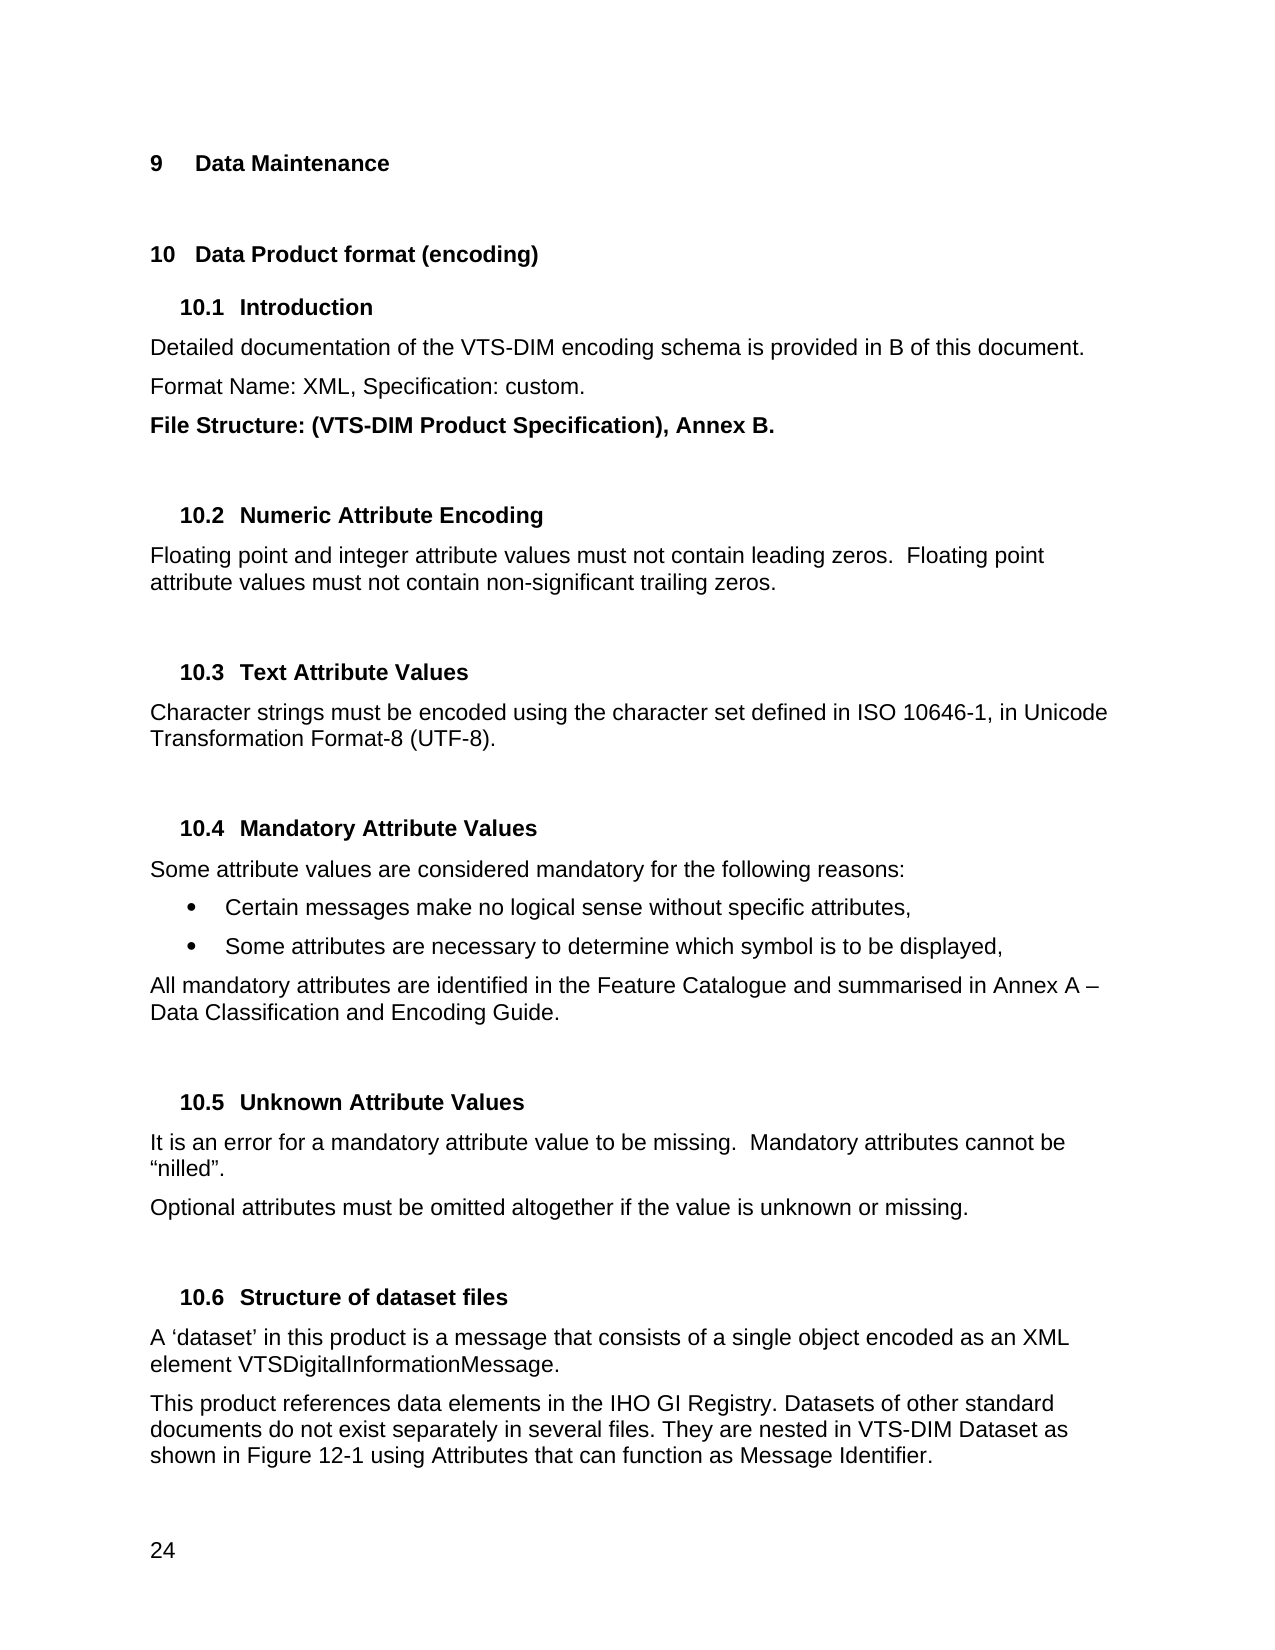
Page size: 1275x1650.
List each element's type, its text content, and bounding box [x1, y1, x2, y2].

subtitle Numeric Attribute Encoding [179, 502, 1125, 528]
text Format Name: XML, Specification: custom. [150, 373, 1125, 399]
subtitle Unknown Attribute Values [179, 1089, 1125, 1115]
subtitle Data Maintenance [150, 150, 1125, 176]
text This product references data elements in the IHO GI Registry. Datasets of other standard documents do not exist separately in several files. They are nested in VTS-DIM Dataset as shown in Figure 12-1 using Attributes that can function as Message Identifier. [150, 1389, 1125, 1468]
text File Structure: (VTS-DIM Product Specification), Annex B. [150, 412, 1125, 438]
subtitle Text Attribute Values [179, 659, 1125, 685]
text Some attribute values are considered mandatory for the following reasons: [150, 856, 1125, 882]
text Detailed documentation of the VTS-DIM encoding schema is provided in B of this document. [150, 334, 1125, 361]
text It is an error for a mandatory attribute value to be missing. Mandatory attributes cannot be “nilled”. [150, 1129, 1125, 1181]
text Character strings must be encoded using the character set defined in ISO 10646-1, in Unicode Transformation Format-8 (UTF-8). [150, 699, 1125, 752]
text A ‘dataset’ in this product is a message that consists of a single object encoded as an XML element VTSDigitalInformationMessage. [150, 1324, 1125, 1377]
text Optional attributes must be omitted altogether if the value is unknown or missing. [150, 1194, 1125, 1220]
subtitle Structure of dataset files [179, 1284, 1125, 1311]
text Floating point and integer attribute values must not contain leading zeros. Floating point attribute values must not contain non-significant trailing zeros. [150, 542, 1125, 595]
subtitle Mandatory Attribute Values [179, 815, 1125, 842]
list Some attributes are necessary to determine which symbol is to be displayed, [187, 933, 1125, 959]
text All mandatory attributes are identified in the Feature Catalogue and summarised in Annex A – Data Classification and Encoding Guide. [150, 972, 1125, 1025]
subtitle Introduction [179, 294, 1125, 320]
subtitle Data Product format (encoding) [150, 241, 1125, 268]
list Certain messages make no logical sense without specific attributes, [187, 894, 1125, 921]
